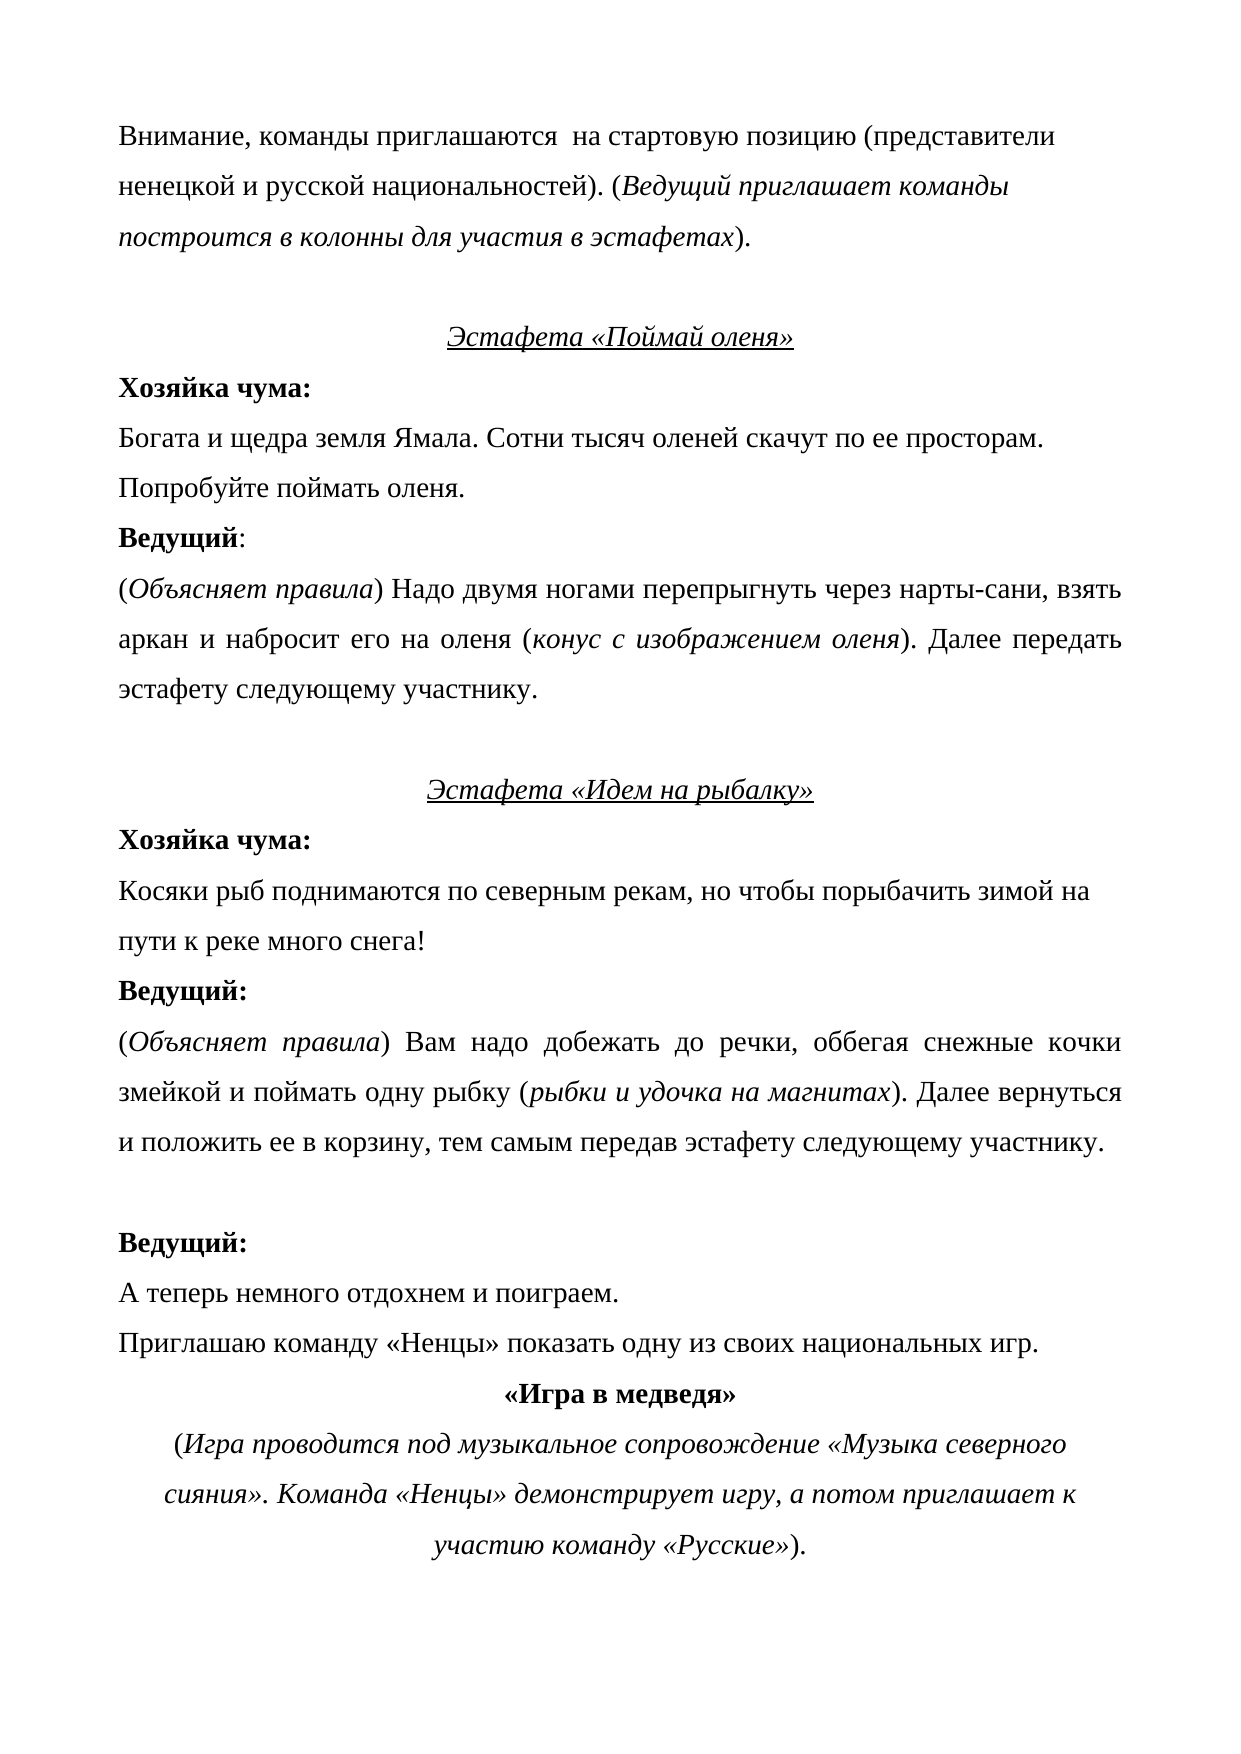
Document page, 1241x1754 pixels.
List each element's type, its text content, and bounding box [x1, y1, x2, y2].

text Эстафета «Поймай оленя» [118, 319, 1122, 353]
text Богата и щедра земля Ямала. Сотни тысяч оленей скачут по ее просторам. Попробуйте поймать оленя. [118, 420, 1122, 504]
text Ведущий: [118, 973, 1122, 1007]
text Приглашаю команду «Ненцы» показать одну из своих национальных игр. [118, 1326, 1122, 1359]
text Хозяйка чума: [118, 822, 1122, 856]
text Ведущий: [118, 1225, 1122, 1258]
text Косяки рыб поднимаются по северным рекам, но чтобы порыбачить зимой на пути к реке много снега! [118, 873, 1122, 957]
text А теперь немного отдохнем и поиграем. [118, 1275, 1122, 1309]
text Внимание, команды приглашаются на стартовую позицию (представители ненецкой и русской национальностей). (Ведущий приглашает команды построится в колонны для участия в эстафетах). [118, 118, 1122, 252]
text (Объясняет правила) Надо двумя ногами перепрыгнуть через нарты-сани, взять аркан и набросит его на оленя (конус с изображением оленя). Далее передать эстафету следующему участнику. [118, 571, 1122, 705]
text Ведущий: [118, 521, 1122, 554]
text Эстафета «Идем на рыбалку» [118, 772, 1122, 806]
text (Игра проводится под музыкальное сопровождение «Музыка северного сияния». Команда «Ненцы» демонстрирует игру, а потом приглашает к участию команду «Русские»). [118, 1426, 1122, 1560]
text (Объясняет правила) Вам надо добежать до речки, оббегая снежные кочки змейкой и поймать одну рыбку (рыбки и удочка на магнитах). Далее вернуться и положить ее в корзину, тем самым передав эстафету следующему участнику. [118, 1024, 1122, 1158]
text Хозяйка чума: [118, 370, 1122, 403]
text «Игра в медведя» [118, 1376, 1122, 1409]
